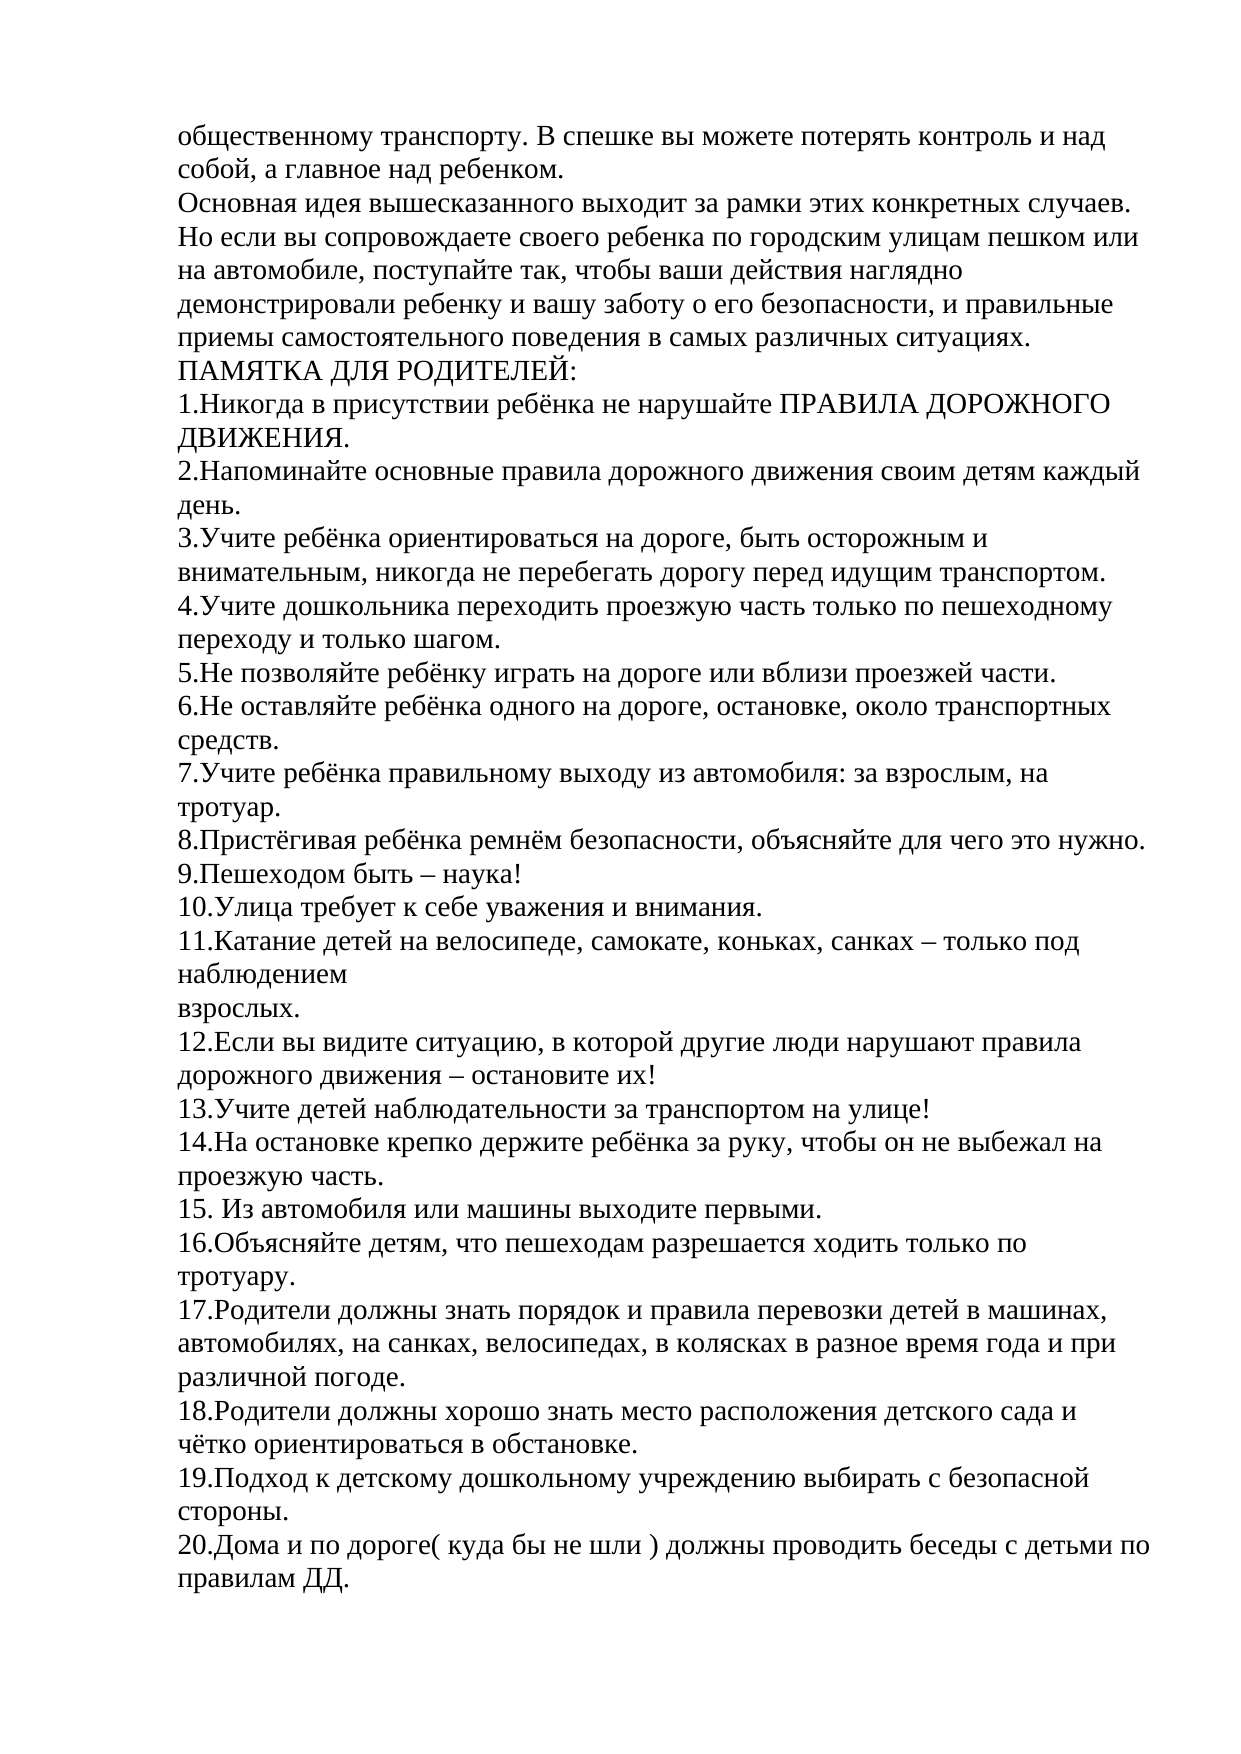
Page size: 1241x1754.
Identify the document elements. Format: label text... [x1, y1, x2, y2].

text Основная идея вышесказанного выходит за рамки этих конкретных случаев. Но если вы сопровождаете своего ребенка по городским улицам пешком или на автомобиле, поступайте так, чтобы ваши действия наглядно демонстрировали ребенку и вашу заботу о его безопасности, и правильные приемы самостоятельного поведения в самых различных ситуациях. [177, 185, 1152, 353]
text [177, 118, 1152, 185]
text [177, 386, 1152, 1594]
text ПАМЯТКА ДЛЯ РОДИТЕЛЕЙ: [177, 353, 1152, 386]
